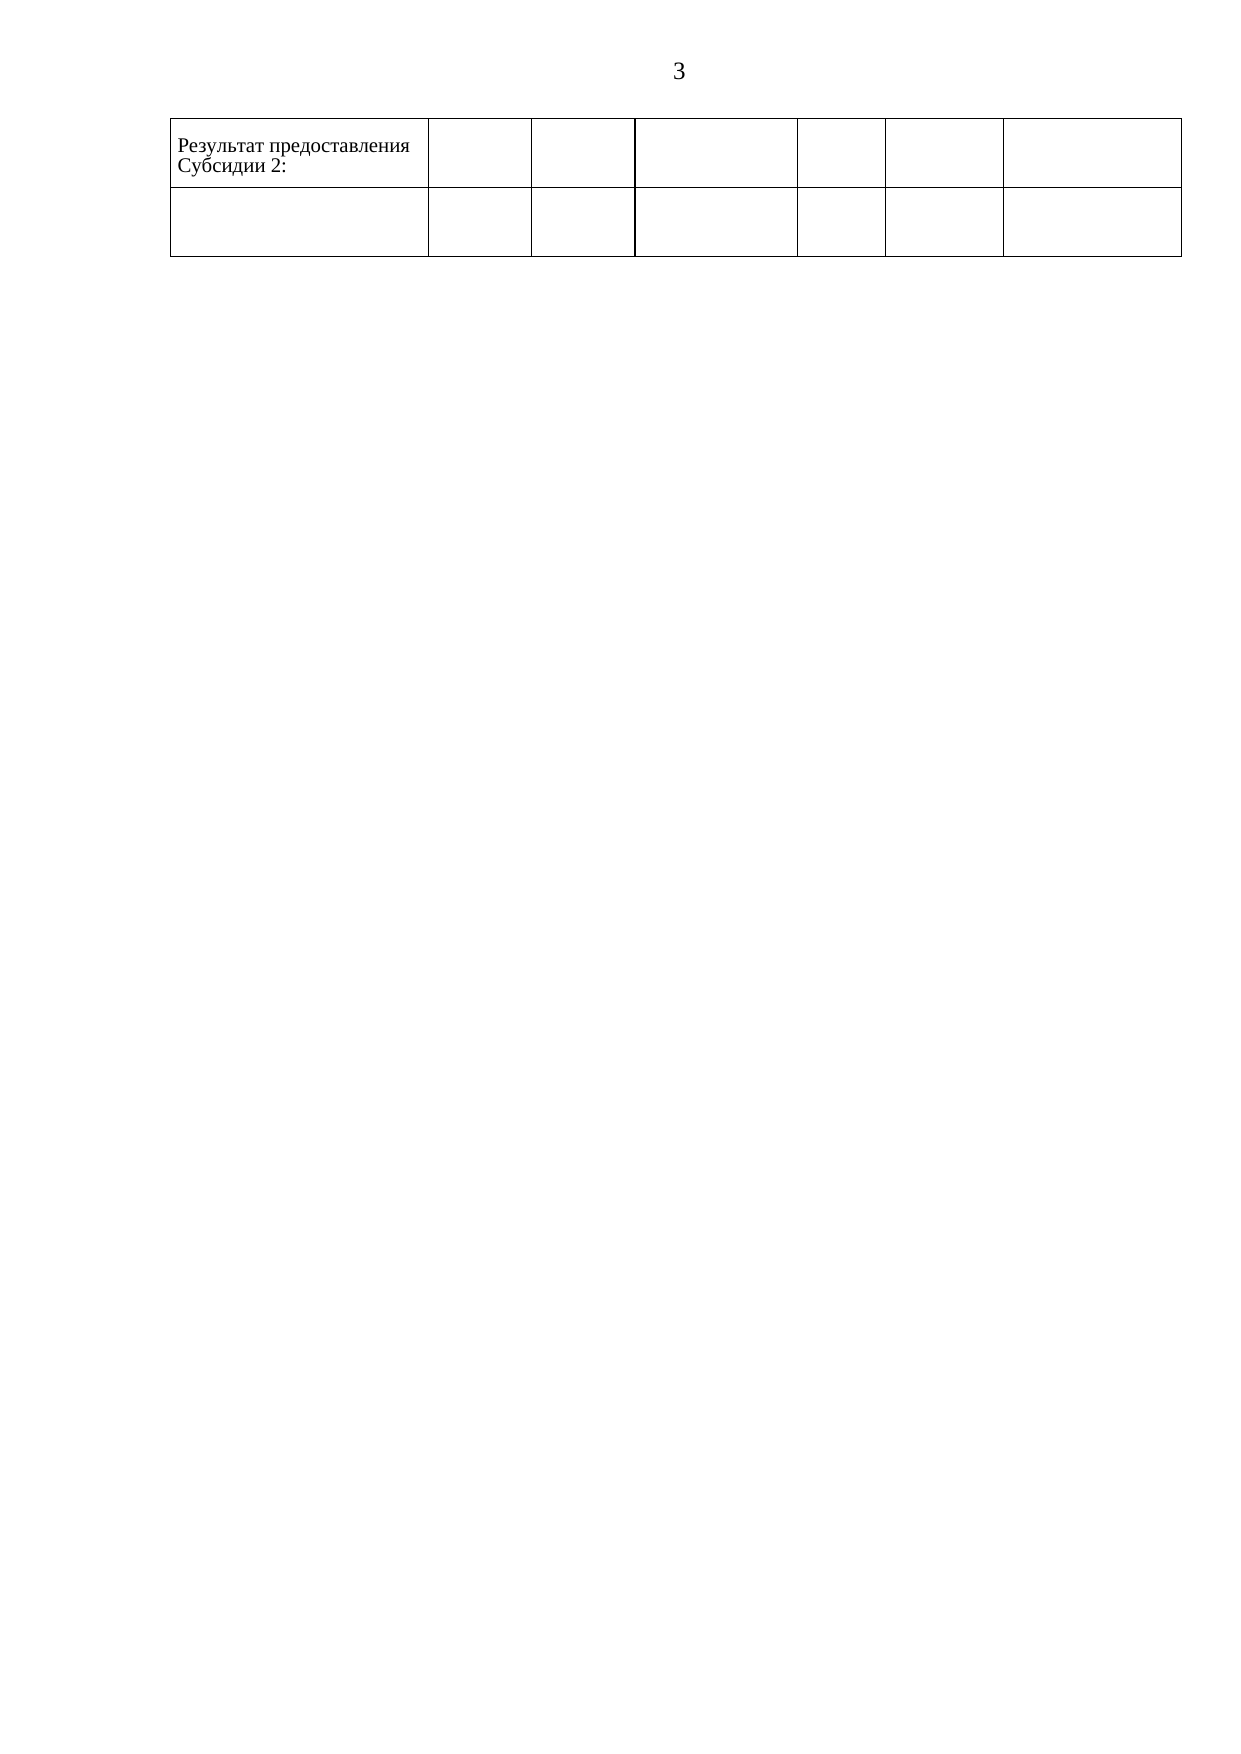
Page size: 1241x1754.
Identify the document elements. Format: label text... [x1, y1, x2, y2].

table_cell [171, 188, 428, 256]
table_cell [636, 188, 797, 256]
table_cell Результат предоставления Субсидии 2: [171, 119, 428, 187]
table_cell [798, 119, 885, 187]
table_cell [532, 188, 634, 256]
table_cell [429, 119, 531, 187]
table_cell [798, 188, 885, 256]
table_cell [636, 119, 797, 187]
table_cell [886, 119, 1003, 187]
table_cell [429, 188, 531, 256]
table_cell [1004, 188, 1181, 256]
table_cell [532, 119, 634, 187]
table_cell [1004, 119, 1181, 187]
table_cell [886, 188, 1003, 256]
